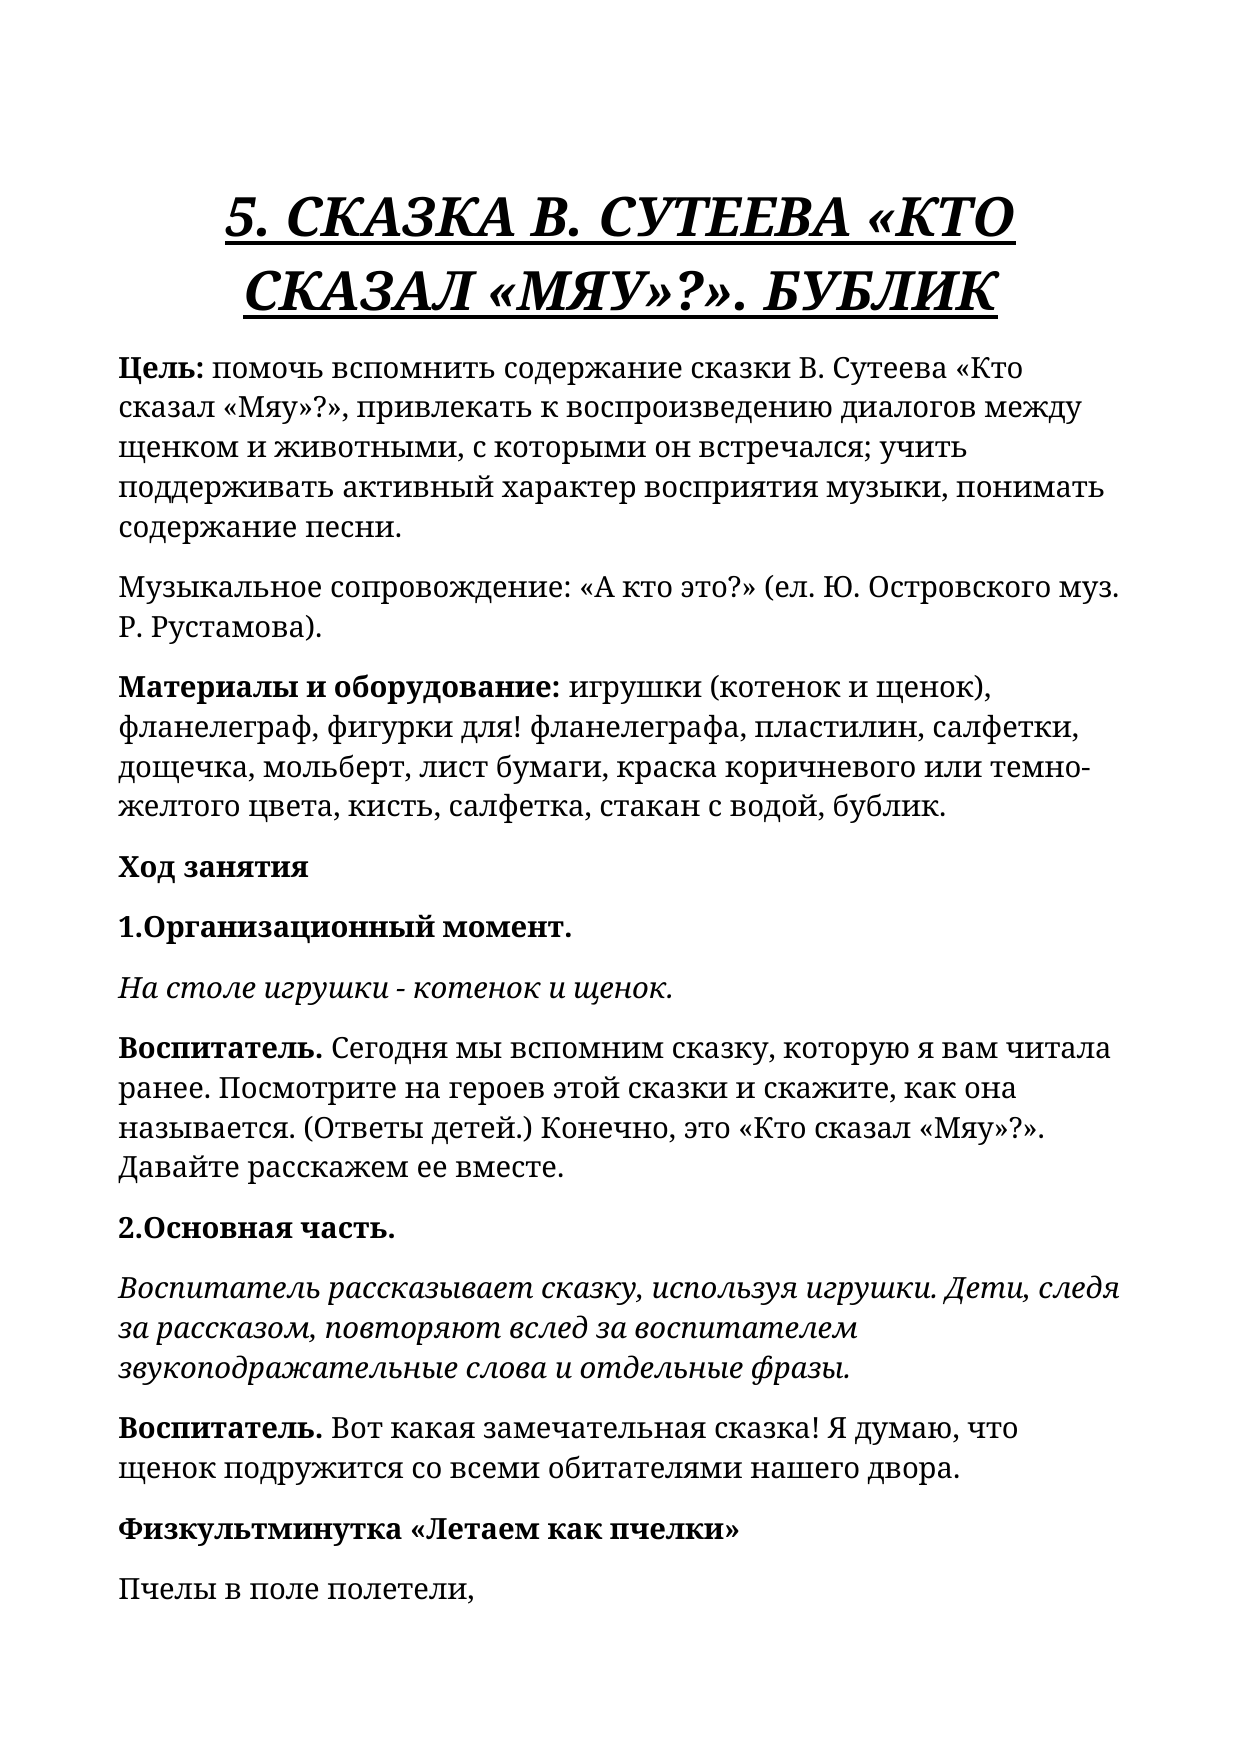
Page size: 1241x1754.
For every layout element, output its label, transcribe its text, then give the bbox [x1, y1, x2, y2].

text Воспитатель. Сегодня мы вспомним сказку, которую я вам читала ранее. Посмотрите на героев этой сказки и скажите, как она называется. (Ответы детей.) Конечно, это «Кто сказал «Мяу»?». Давайте расскажем ее вместе. [118, 1028, 1122, 1186]
text Цель: помочь вспомнить содержание сказки В. Сутеева «Кто сказал «Мяу»?», привлекать к воспроизведению диалогов между щенком и животными, с которыми он встречался; учить поддерживать активный характер восприятия музыки, понимать содержание песни. [118, 347, 1122, 546]
text 1.Организационный момент. [118, 907, 1122, 946]
text На столе игрушки - котенок и щенок. [118, 967, 1122, 1007]
text Материалы и оборудование: игрушки (котенок и щенок), фланелеграф, фигурки для! фланелеграфа, пластилин, салфетки, дощечка, мольберт, лист бумаги, краска коричневого или темно-желтого цвета, кисть, салфетка, стакан с водой, бублик. [118, 667, 1122, 825]
text 5. СКАЗКА В. СУТЕЕВА «КТО СКАЗАЛ «МЯУ»?». БУБЛИК [118, 179, 1122, 326]
text Воспитатель рассказывает сказку, используя игрушки. Дети, следя за рассказом, повторяют вслед за воспитателем звукоподражательные слова и отдельные фразы. [118, 1268, 1122, 1387]
text Воспитатель. Вот какая замечательная сказка! Я думаю, что щенок подружится со всеми обитателями нашего двора. [118, 1408, 1122, 1487]
text Ход занятия [118, 846, 1122, 886]
text 2.Основная часть. [118, 1207, 1122, 1247]
text Музыкальное сопровождение: «А кто это?» (ел. Ю. Островского муз. Р. Рустамова). [118, 566, 1122, 646]
text Пчелы в поле полетели, [118, 1568, 1122, 1608]
text Физкультминутка «Летаем как пчелки» [118, 1508, 1122, 1548]
